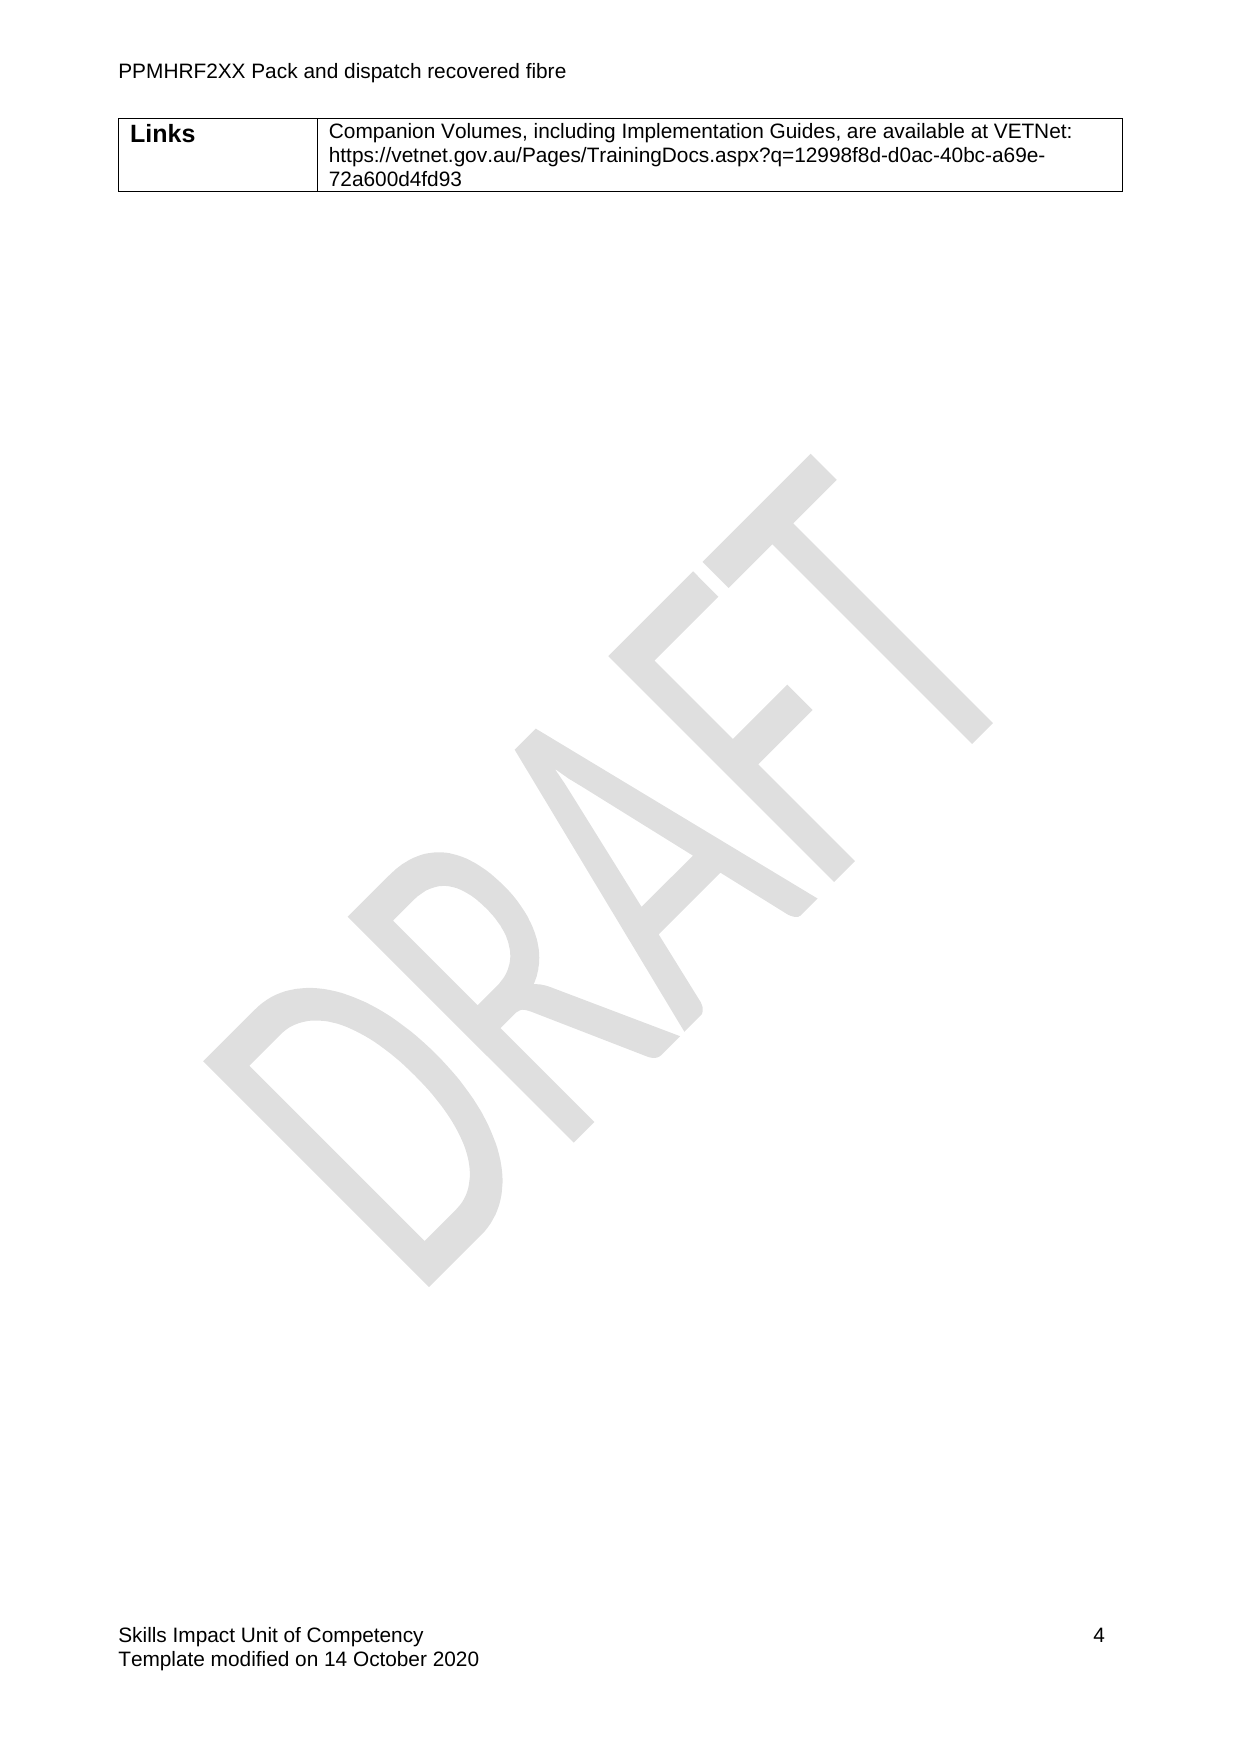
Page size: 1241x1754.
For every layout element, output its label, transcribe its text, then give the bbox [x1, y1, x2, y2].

table_header Links [119, 119, 317, 191]
table_header Companion Volumes, including Implementation Guides, are available at VETNet: https://vetnet.gov.au/Pages/TrainingDocs.aspx?q=12998f8d-d0ac-40bc-a69e-72a600d4fd93 [318, 119, 1122, 191]
